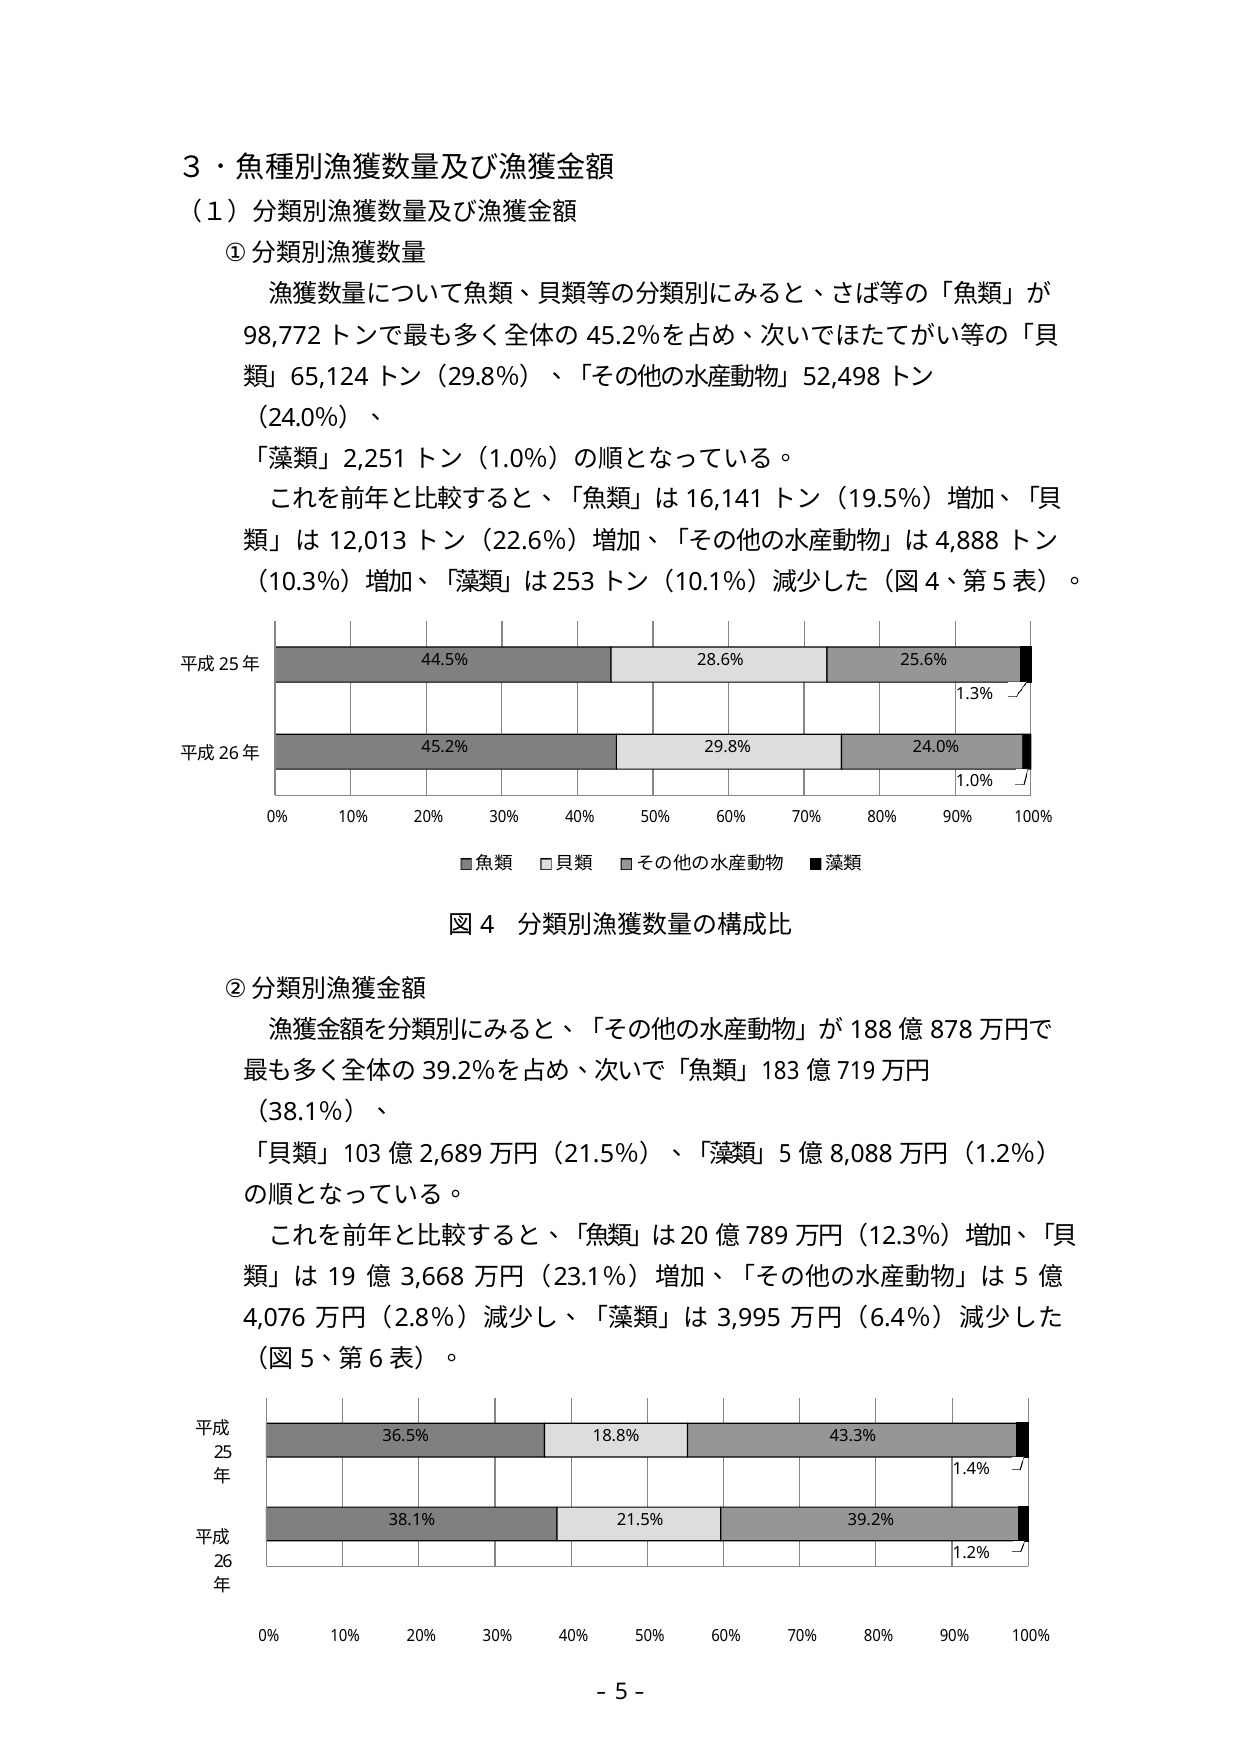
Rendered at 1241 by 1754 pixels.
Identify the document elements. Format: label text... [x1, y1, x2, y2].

picture [1015, 768, 1028, 785]
text 類」は 12,013 トン（22.6％）増加、「その他の水産動物」は 4,888 トン [243, 522, 1094, 556]
text 類」は 19 億 3,668 万円（23.1％）増加、「その他の水産動物」は 5 億 4,076 万円（2.8％）減少し、「藻類」は 3,995 万円（6.4％）減少した（図 5、第6 表）。 [243, 1259, 1063, 1375]
text 平成25 年 [195, 1415, 251, 1488]
text 図 4 分類別漁獲数量の構成比 [448, 907, 1094, 941]
picture [1012, 1422, 1029, 1470]
text 「貝類」103 億 2,689 万円（21.5％）、「藻類」5 億 8,088 万円（1.2％）の順となっている。 [243, 1135, 1064, 1210]
text ②分類別漁獲金額 [224, 971, 1094, 1005]
text （１）分類別漁獲数量及び漁獲金額 [177, 194, 1094, 228]
subtitle ３．魚種別漁獲数量及び漁獲金額 [177, 146, 1094, 186]
text 漁獲数量について魚類、貝類等の分類別にみると、さば等の「魚類」が [268, 276, 1094, 310]
text 98,772 トンで最も多く全体の 45.2％を占め、次いでほたてがい等の「貝類」65,124 トン（29.8％）、「その他の水産動物」52,498 トン（24.0％）、 [243, 317, 1064, 434]
text （10.3％）増加、「藻類」は 253 トン（10.1％）減少した（図 4、第 5 表）。 [243, 563, 1094, 597]
text 魚類 貝類 その他の水産動物 藻類 [476, 851, 1094, 875]
text 0% 10% 20% 30% 40% 50% 60% 70% 80% 90% 100% [267, 805, 1094, 827]
text 平成26年 [180, 741, 1094, 765]
text 平成26 年 [195, 1524, 251, 1597]
text 0% 10% 20% 30% 40% 50% 60% 70% 80% 90% 100% [258, 1623, 1094, 1646]
picture [460, 858, 472, 870]
picture [1008, 676, 1032, 697]
text ①分類別漁獲数量 [224, 235, 1094, 269]
picture [1012, 1506, 1029, 1552]
text これを前年と比較すると、「魚類」は 16,141 トン（19.5％）増加、「貝 [268, 481, 1094, 515]
picture [1020, 646, 1032, 652]
text 平成25年 [180, 652, 1094, 676]
text これを前年と比較すると、「魚類」は 20 億 789 万円（12.3％）増加、「貝 [268, 1218, 1094, 1252]
text 漁獲金額を分類別にみると、「その他の水産動物」が 188 億 878 万円で最も多く全体の 39.2％を占め、次いで「魚類」183 億 719 万円（38.1％）、 [243, 1012, 1070, 1128]
text 「藻類」2,251 トン（1.0％）の順となっている。 [243, 441, 1094, 474]
